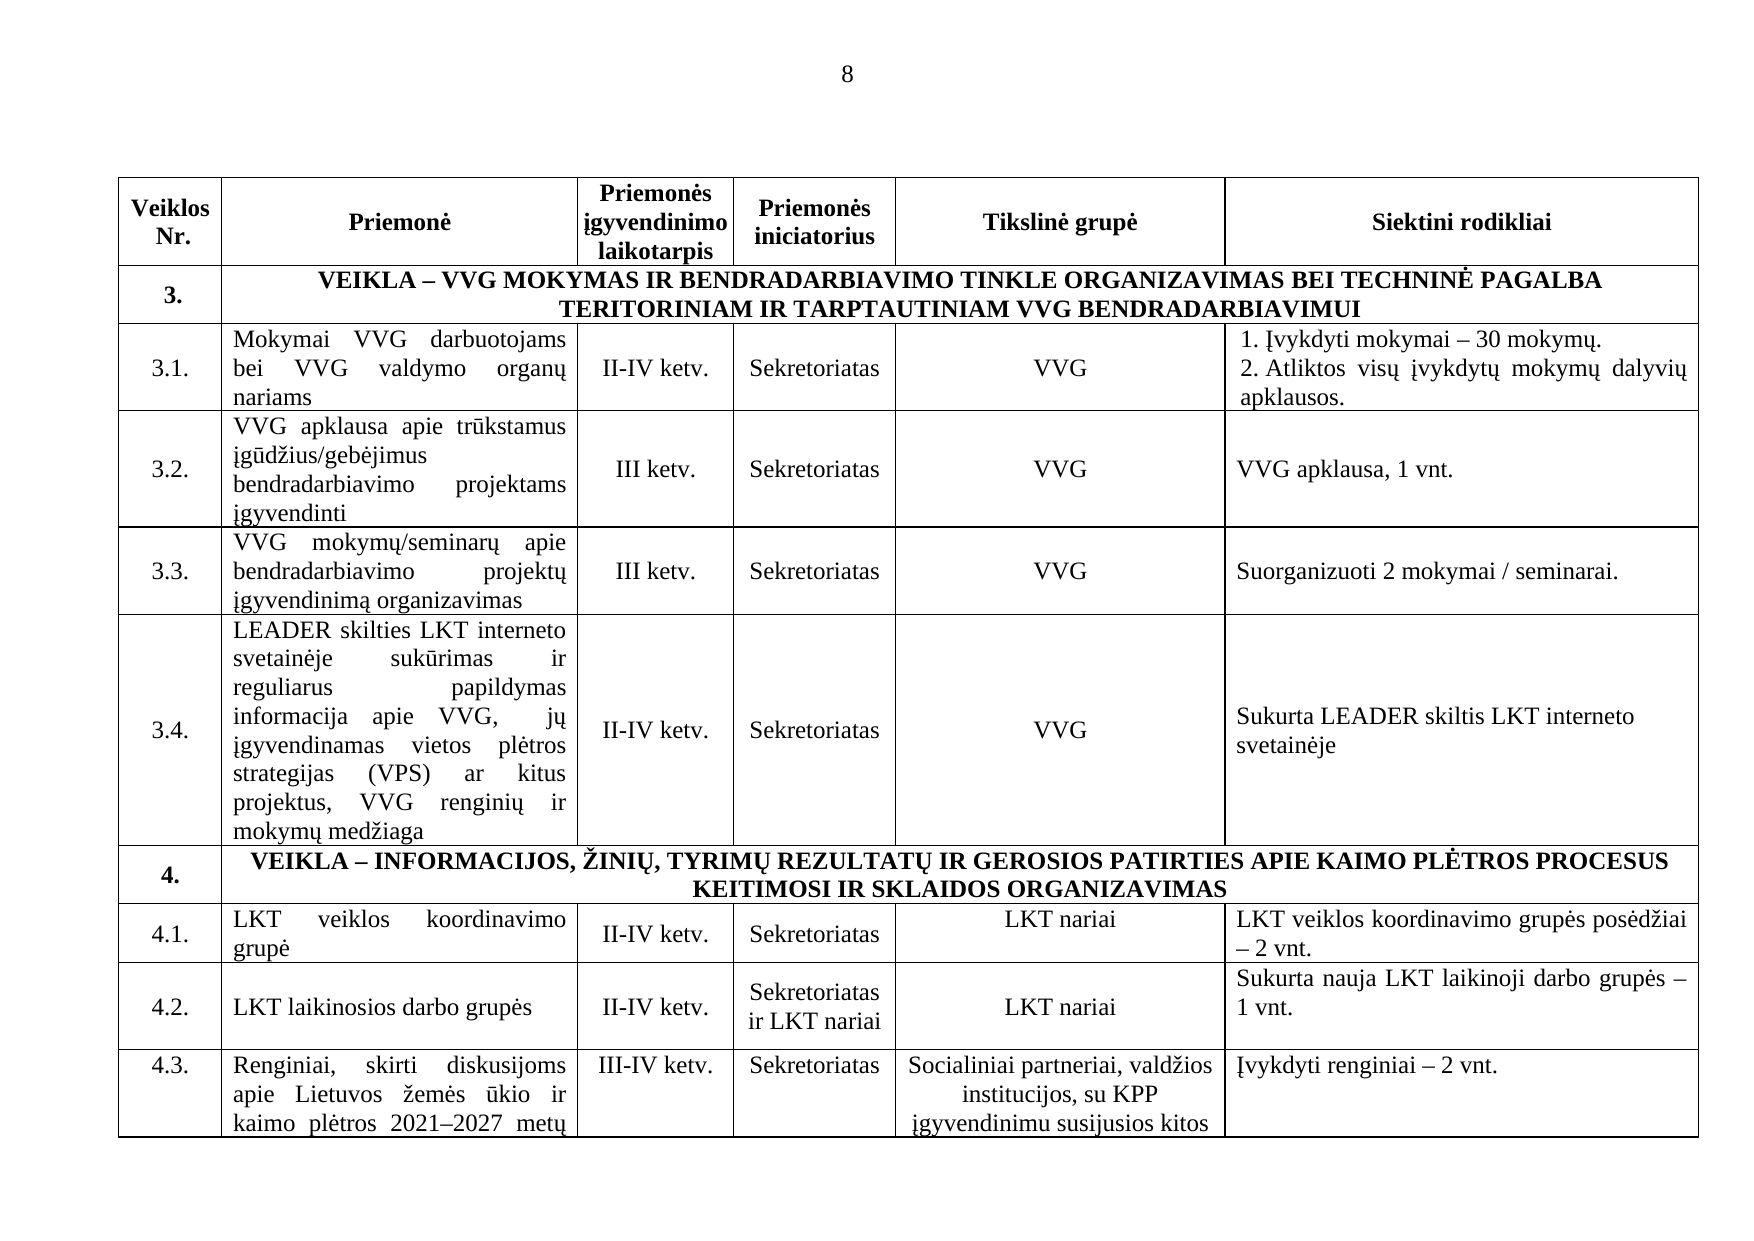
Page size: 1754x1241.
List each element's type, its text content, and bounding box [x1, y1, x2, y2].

table_cell III ketv. [578, 528, 733, 614]
table_cell 4. [119, 846, 221, 903]
table_header Siektini rodikliai [1226, 178, 1698, 264]
table_cell II-IV ketv. [578, 963, 733, 1049]
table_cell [222, 1050, 577, 1136]
table_cell VVG apklausa apie trūkstamus įgūdžius/gebėjimus bendradarbiavimo projektams įgyvendinti [222, 411, 577, 526]
table_cell Įvykdyti renginiai – 2 vnt. [1226, 1050, 1698, 1136]
table_cell II-IV ketv. [578, 324, 733, 410]
table_cell Sekretoriatas [734, 1050, 895, 1136]
table_header Veiklos Nr. [119, 178, 221, 264]
table_cell VVG mokymų/seminarų apie bendradarbiavimo projektų įgyvendinimą organizavimas [222, 528, 577, 614]
table_cell Sekretoriatas [734, 324, 895, 410]
table_cell VVG [896, 411, 1224, 526]
table_cell VVG [896, 528, 1224, 614]
table_cell LKT veiklos koordinavimo grupės posėdžiai – 2 vnt. [1226, 904, 1698, 962]
table_header Priemonės iniciatorius [734, 178, 895, 264]
table_cell 3.2. [119, 411, 221, 526]
table_cell 3.3. [119, 528, 221, 614]
table_cell Sekretoriatas ir LKT nariai [734, 963, 895, 1049]
table_cell II-IV ketv. [578, 615, 733, 845]
table_cell II-IV ketv. [578, 904, 733, 962]
table_cell LKT veiklos koordinavimo grupė [222, 904, 577, 962]
table_cell 4.1. [119, 904, 221, 962]
table_cell Sekretoriatas [734, 528, 895, 614]
table_cell VVG apklausa, 1 vnt. [1226, 411, 1698, 526]
table_cell LEADER skilties LKT interneto svetainėje sukūrimas ir reguliarus papildymas informacija apie VVG, jų įgyvendinamas vietos plėtros strategijas (VPS) ar kitus projektus, VVG renginių ir mokymų medžiaga [222, 615, 577, 845]
table_cell 4.3. [119, 1050, 221, 1136]
table_cell Suorganizuoti 2 mokymai / seminarai. [1226, 528, 1698, 614]
table_header Priemonės įgyvendinimo laikotarpis [578, 178, 733, 264]
table_cell 1. Įvykdyti mokymai – 30 mokymų. 2. Atliktos visų įvykdytų mokymų dalyvių apklausos. [1226, 324, 1698, 410]
table_cell 3.4. [119, 615, 221, 845]
table_cell 4.2. [119, 963, 221, 1049]
table_header Priemonė [222, 178, 577, 264]
table_cell VEIKLA – INFORMACIJOS, ŽINIŲ, TYRIMŲ REZULTATŲ IR GEROSIOS PATIRTIES APIE KAIMO PLĖTROS PROCESUS KEITIMOSI IR SKLAIDOS ORGANIZAVIMAS [222, 846, 1698, 903]
table_cell Sekretoriatas [734, 411, 895, 526]
table_cell Mokymai VVG darbuotojams bei VVG valdymo organų nariams [222, 324, 577, 410]
table_cell VVG [896, 324, 1224, 410]
table_cell VEIKLA – VVG MOKYMAS IR BENDRADARBIAVIMO TINKLE ORGANIZAVIMAS BEI TECHNINĖ PAGALBA TERITORINIAM IR TARPTAUTINIAM VVG BENDRADARBIAVIMUI [222, 266, 1698, 323]
table_cell LKT laikinosios darbo grupės [222, 963, 577, 1049]
table_cell LKT nariai [896, 963, 1224, 1049]
table_cell Sekretoriatas [734, 615, 895, 845]
table_cell 3. [119, 266, 221, 323]
table_cell III-IV ketv. [578, 1050, 733, 1136]
table_cell III ketv. [578, 411, 733, 526]
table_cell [896, 1050, 1224, 1136]
table_cell Sukurta nauja LKT laikinoji darbo grupės – 1 vnt. [1226, 963, 1698, 1049]
table_header Tikslinė grupė [896, 178, 1224, 264]
table_cell 3.1. [119, 324, 221, 410]
table_cell VVG [896, 615, 1224, 845]
table_cell Sukurta LEADER skiltis LKT interneto svetainėje [1226, 615, 1698, 845]
table_cell Sekretoriatas [734, 904, 895, 962]
table_cell LKT nariai [896, 904, 1224, 962]
